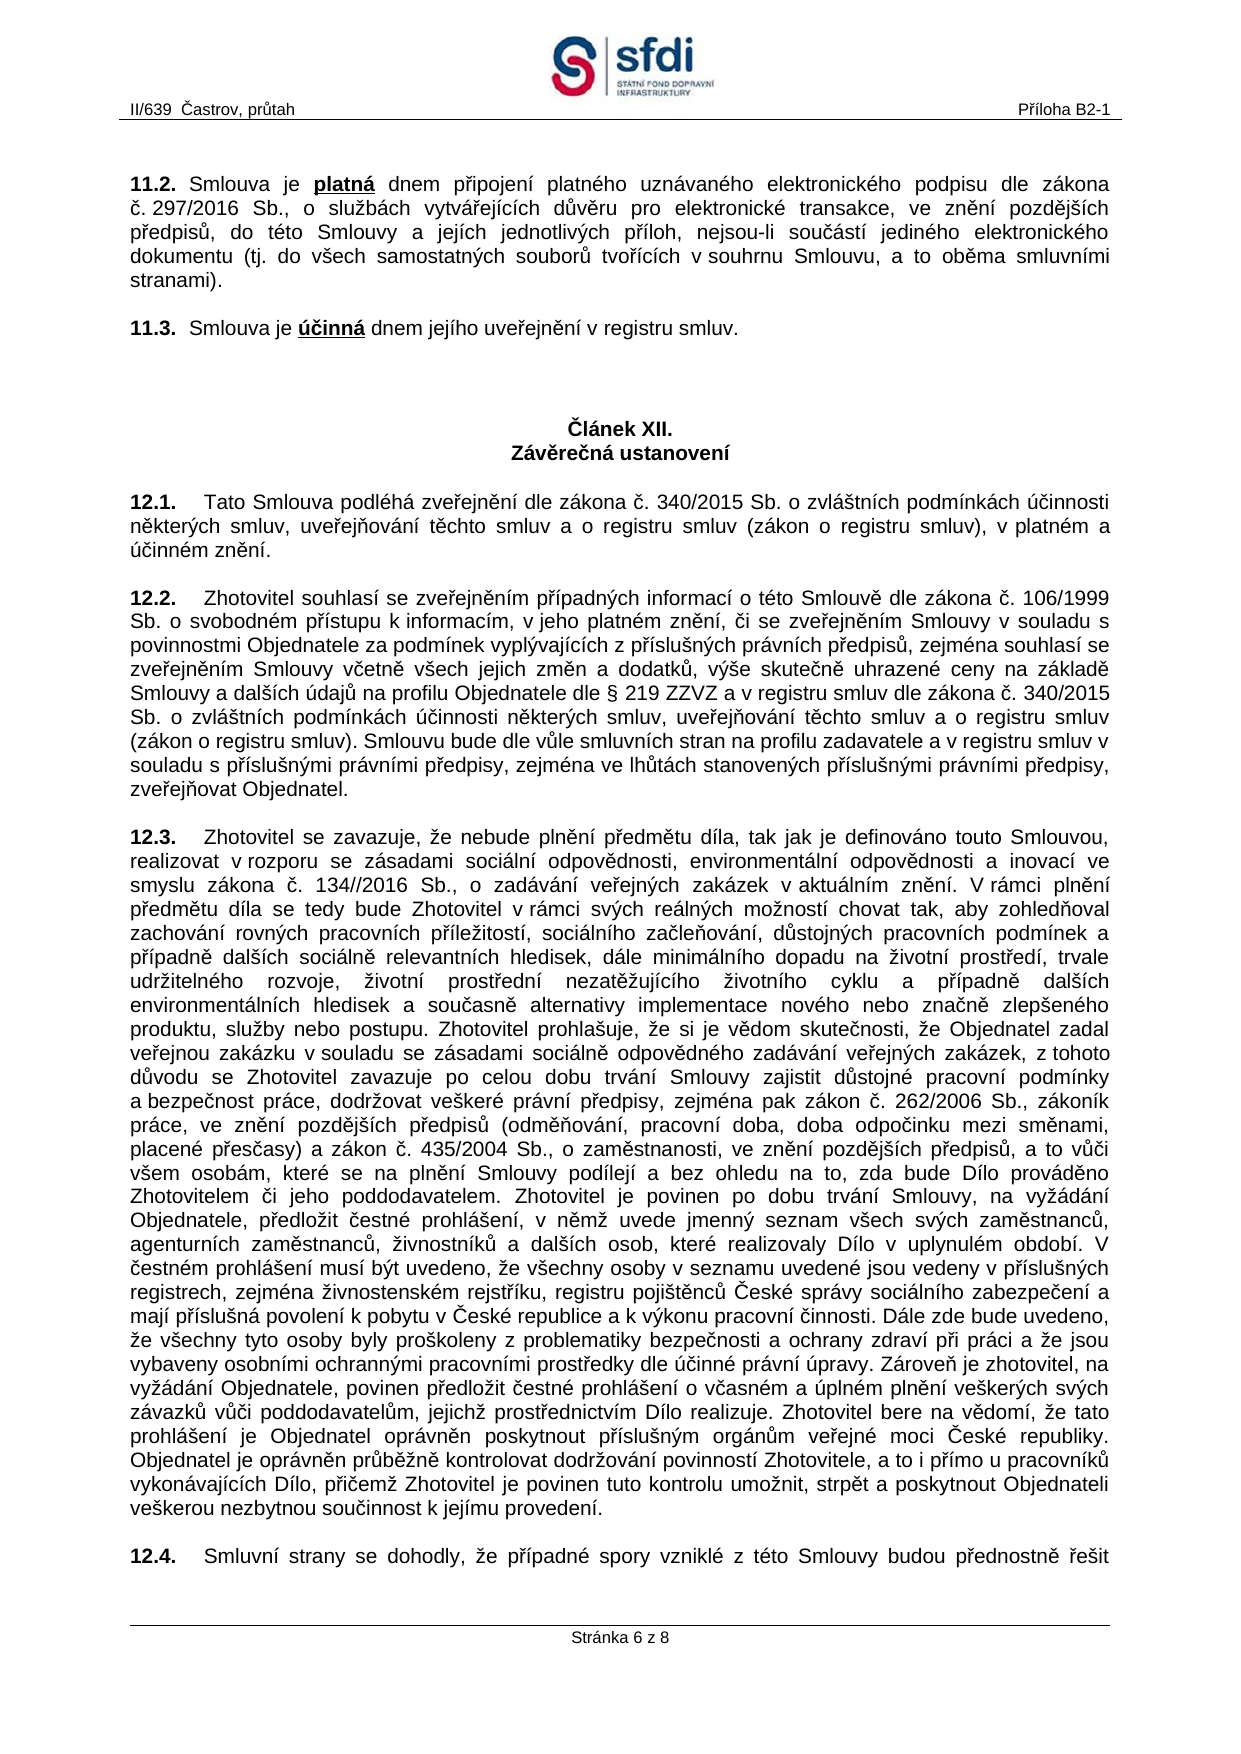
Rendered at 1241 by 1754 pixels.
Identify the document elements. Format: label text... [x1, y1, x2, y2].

list Zhotovitel souhlasí se zveřejněním případných informací o této Smlouvě dle zákona č. 106/1999 Sb. o svobodném přístupu k informacím, v jeho platném znění, či se zveřejněním Smlouvy v souladu s povinnostmi Objednatele za podmínek vyplývajících z příslušných právních předpisů, zejména souhlasí se zveřejněním Smlouvy včetně všech jejich změn a dodatků, výše skutečně uhrazené ceny na základě Smlouvy a dalších údajů na profilu Objednatele dle § 219 ZZVZ a v registru smluv dle zákona č. 340/2015 Sb. o zvláštních podmínkách účinnosti některých smluv, uveřejňování těchto smluv a o registru smluv (zákon o registru smluv). Smlouvu bude dle vůle smluvních stran na profilu zadavatele a v registru smluv v souladu s příslušnými právními předpisy, zejména ve lhůtách stanovených příslušnými právními předpisy, zveřejňovat Objednatel. [130, 585, 1110, 801]
list Tato Smlouva podléhá zveřejnění dle zákona č. 340/2015 Sb. o zvláštních podmínkách účinnosti některých smluv, uveřejňování těchto smluv a o registru smluv (zákon o registru smluv), v platném a účinném znění. [130, 489, 1110, 561]
subtitle Závěrečná ustanovení [130, 441, 1110, 464]
list Smlouva je platná dnem připojení platného uznávaného elektronického podpisu dle zákona č. 297/2016 Sb., o službách vytvářejících důvěru pro elektronické transakce, ve znění pozdějších předpisů, do této Smlouvy a jejích jednotlivých příloh, nejsou-li součástí jediného elektronického dokumentu (tj. do všech samostatných souborů tvořících v souhrnu Smlouvu, a to oběma smluvními stranami). [130, 172, 1110, 292]
list Smlouva je účinná dnem jejího uveřejnění v registru smluv. [130, 316, 1110, 340]
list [130, 1544, 1110, 1568]
text Článek XII. [130, 417, 1110, 441]
picture [548, 19, 716, 113]
list Zhotovitel se zavazuje, že nebude plnění předmětu díla, tak jak je definováno touto Smlouvou, realizovat v rozporu se zásadami sociální odpovědnosti, environmentální odpovědnosti a inovací ve smyslu zákona č. 134//2016 Sb., o zadávání veřejných zakázek v aktuálním znění. V rámci plnění předmětu díla se tedy bude Zhotovitel v rámci svých reálných možností chovat tak, aby zohledňoval zachování rovných pracovních příležitostí, sociálního začleňování, důstojných pracovních podmínek a případně dalších sociálně relevantních hledisek, dále minimálního dopadu na životní prostředí, trvale udržitelného rozvoje, životní prostřední nezatěžujícího životního cyklu a případně dalších environmentálních hledisek a současně alternativy implementace nového nebo značně zlepšeného produktu, služby nebo postupu. Zhotovitel prohlašuje, že si je vědom skutečnosti, že Objednatel zadal veřejnou zakázku v souladu se zásadami sociálně odpovědného zadávání veřejných zakázek, z tohoto důvodu se Zhotovitel zavazuje po celou dobu trvání Smlouvy zajistit důstojné pracovní podmínky a bezpečnost práce, dodržovat veškeré právní předpisy, zejména pak zákon č. 262/2006 Sb., zákoník práce, ve znění pozdějších předpisů (odměňování, pracovní doba, doba odpočinku mezi směnami, placené přesčasy) a zákon č. 435/2004 Sb., o zaměstnanosti, ve znění pozdějších předpisů, a to vůči všem osobám, které se na plnění Smlouvy podílejí a bez ohledu na to, zda bude Dílo prováděno Zhotovitelem či jeho poddodavatelem. Zhotovitel je povinen po dobu trvání Smlouvy, na vyžádání Objednatele, předložit čestné prohlášení, v němž uvede jmenný seznam všech svých zaměstnanců, agenturních zaměstnanců, živnostníků a dalších osob, které realizovaly Dílo v uplynulém období. V čestném prohlášení musí být uvedeno, že všechny osoby v seznamu uvedené jsou vedeny v příslušných registrech, zejména živnostenském rejstříku, registru pojištěnců České správy sociálního zabezpečení a mají příslušná povolení k pobytu v České republice a k výkonu pracovní činnosti. Dále zde bude uvedeno, že všechny tyto osoby byly proškoleny z problematiky bezpečnosti a ochrany zdraví při práci a že jsou vybaveny osobními ochrannými pracovními prostředky dle účinné právní úpravy. Zároveň je zhotovitel, na vyžádání Objednatele, povinen předložit čestné prohlášení o včasném a úplném plnění veškerých svých závazků vůči poddodavatelům, jejichž prostřednictvím Dílo realizuje. Zhotovitel bere na vědomí, že tato prohlášení je Objednatel oprávněn poskytnout příslušným orgánům veřejné moci České republiky. Objednatel je oprávněn průběžně kontrolovat dodržování povinností Zhotovitele, a to i přímo u pracovníků vykonávajících Dílo, přičemž Zhotovitel je povinen tuto kontrolu umožnit, strpět a poskytnout Objednateli veškerou nezbytnou součinnost k jejímu provedení. [130, 825, 1110, 1520]
